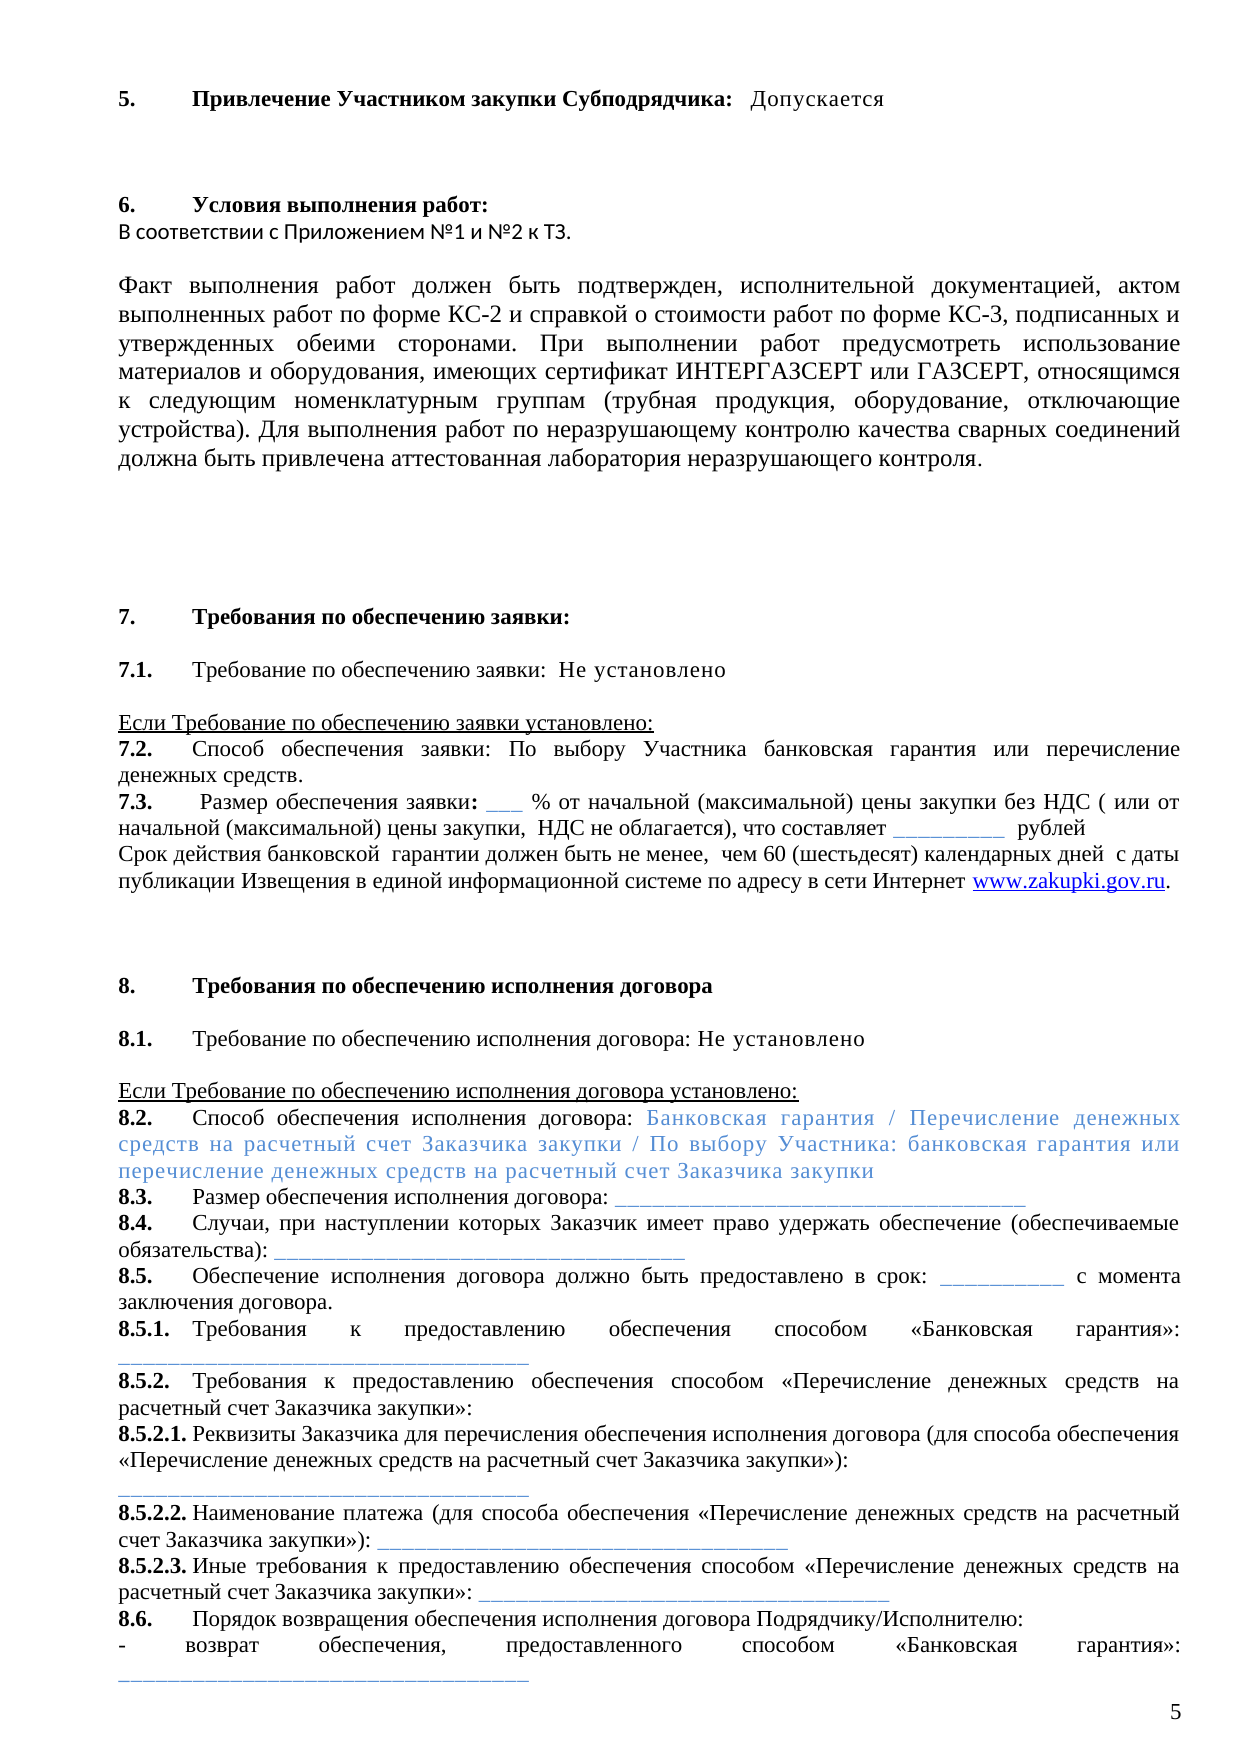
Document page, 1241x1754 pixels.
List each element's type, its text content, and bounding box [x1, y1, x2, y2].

list Случаи, при наступлении которых Заказчик имеет право удержать обеспечение (обеспечиваемые обязательства): [118, 1209, 1181, 1262]
text Если Требование по обеспечению заявки установлено: [118, 709, 1181, 735]
list Требования по обеспечению исполнения договора [118, 972, 1181, 998]
list Привлечение Участником закупки Субподрядчика: [118, 85, 1181, 112]
list Порядок возвращения обеспечения исполнения договора Подрядчику/Исполнителю: [118, 1605, 1181, 1631]
list Обеспечение исполнения договора должно быть предоставлено в срок: с момента заключения договора. [118, 1262, 1181, 1315]
list Наименование платежа (для способа обеспечения «Перечисление денежных средств на расчетный счет Заказчика закупки»): [118, 1499, 1181, 1552]
list Требования по обеспечению заявки: [118, 603, 1181, 629]
list Требования к предоставлению обеспечения способом «Банковская гарантия»: [118, 1315, 1181, 1367]
list Размер обеспечения исполнения договора: [118, 1183, 1181, 1209]
list Размер обеспечения заявки: % от начальной (максимальной) цены закупки без НДС ( или от начальной (максимальной) цены закупки, НДС не облагается), что составляет рублей [118, 788, 1181, 840]
text Срок действия банковской гарантии должен быть не менее, чем 60 (шестьдесят) календарных дней с даты публикации Извещения в единой информационной системе по адресу в сети Интернет www.zakupki.gov.ru. [118, 840, 1181, 893]
list Условия выполнения работ: [118, 191, 1181, 217]
list Реквизиты Заказчика для перечисления обеспечения исполнения договора (для способа обеспечения «Перечисление денежных средств на расчетный счет Заказчика закупки»): [118, 1420, 1181, 1473]
list Способ обеспечения исполнения договора: [118, 1104, 1181, 1183]
list Требования к предоставлению обеспечения способом «Перечисление денежных средств на расчетный счет Заказчика закупки»: [118, 1367, 1181, 1420]
list Способ обеспечения заявки: По выбору Участника банковская гарантия или перечисление денежных средств. [118, 735, 1181, 788]
list Требование по обеспечению исполнения договора: [118, 1025, 1181, 1051]
list Иные требования к предоставлению обеспечения способом «Перечисление денежных средств на расчетный счет Заказчика закупки»: [118, 1552, 1181, 1605]
list Требование по обеспечению заявки: [118, 656, 1181, 682]
text - возврат обеспечения, предоставленного способом «Банковская гарантия»: [118, 1631, 1181, 1685]
list Если Требование по обеспечению исполнения договора установлено: [118, 1078, 1181, 1104]
